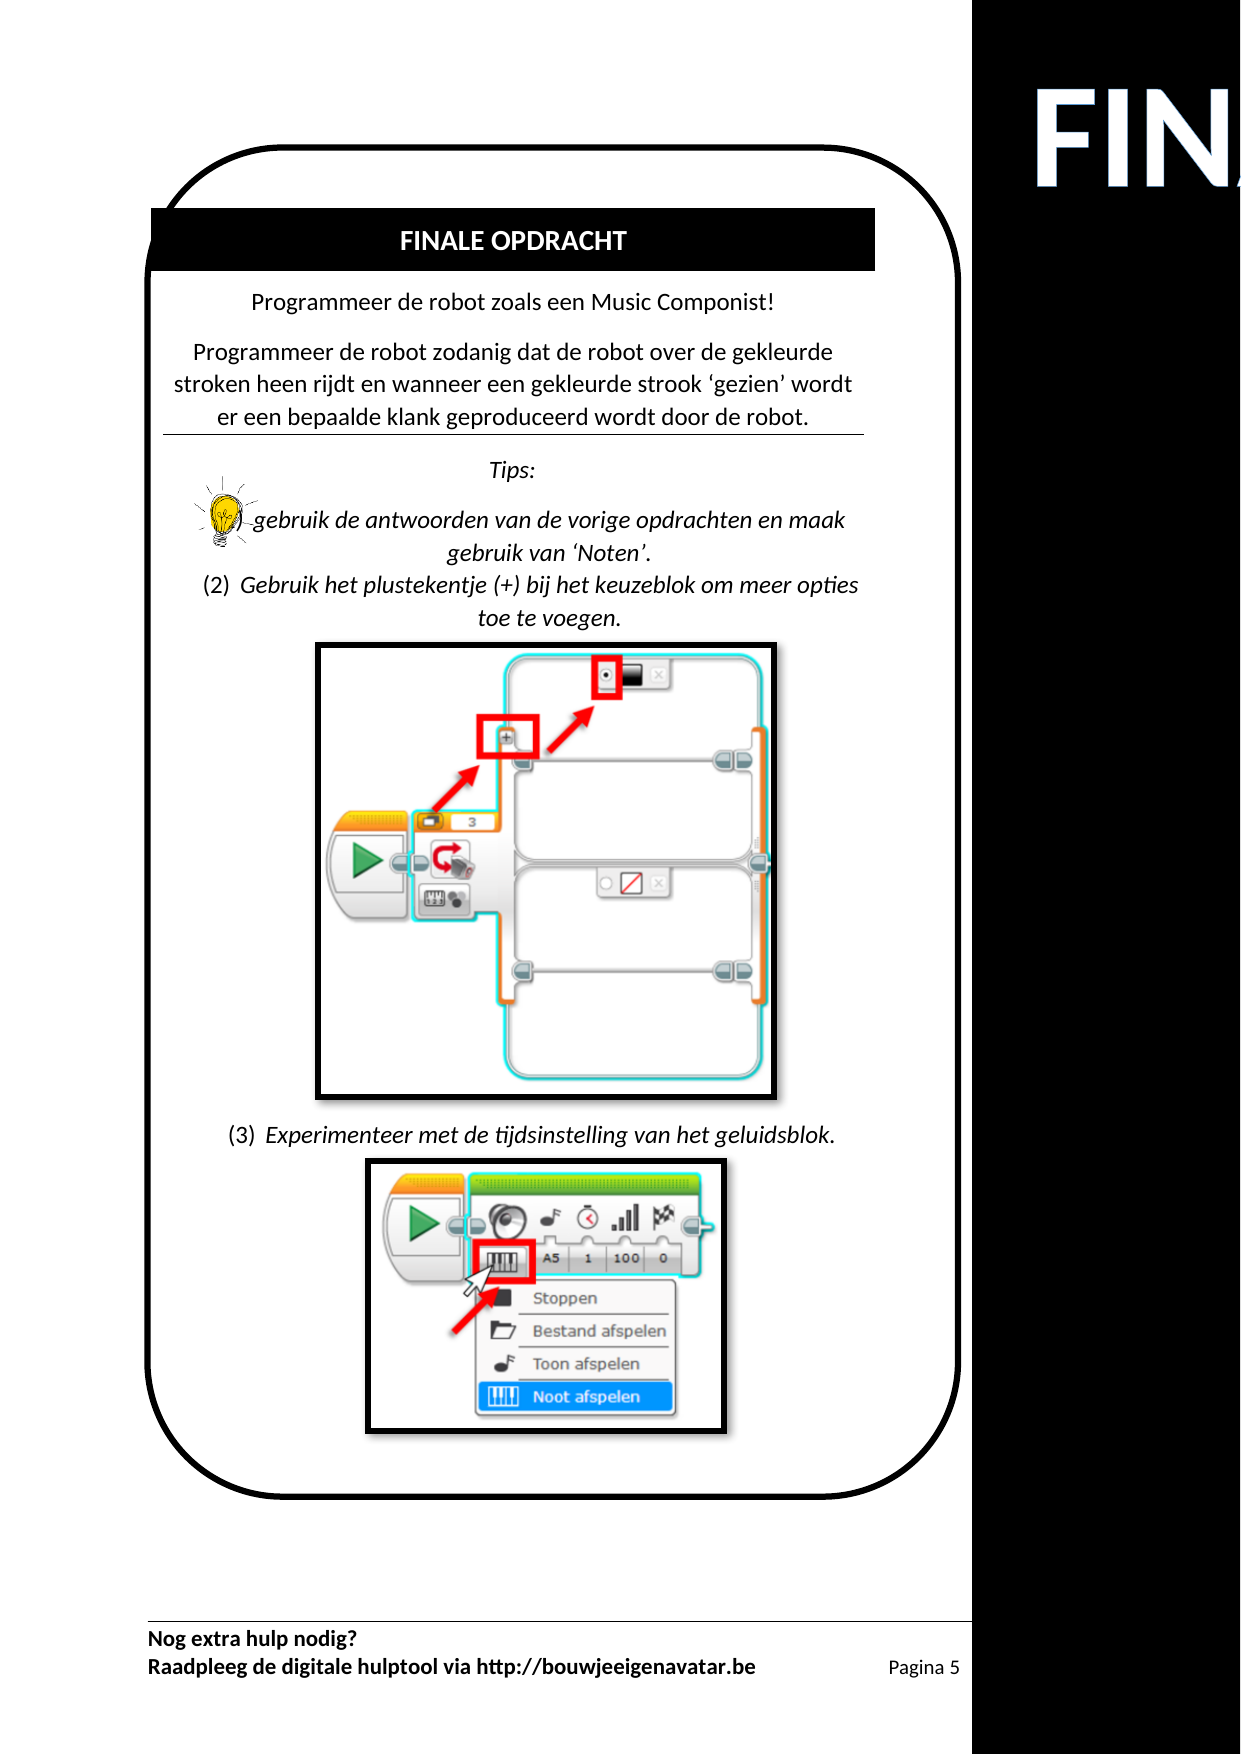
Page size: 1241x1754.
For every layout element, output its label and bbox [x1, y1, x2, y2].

picture [371, 1164, 721, 1428]
picture [165, 469, 284, 550]
picture [321, 648, 771, 1094]
